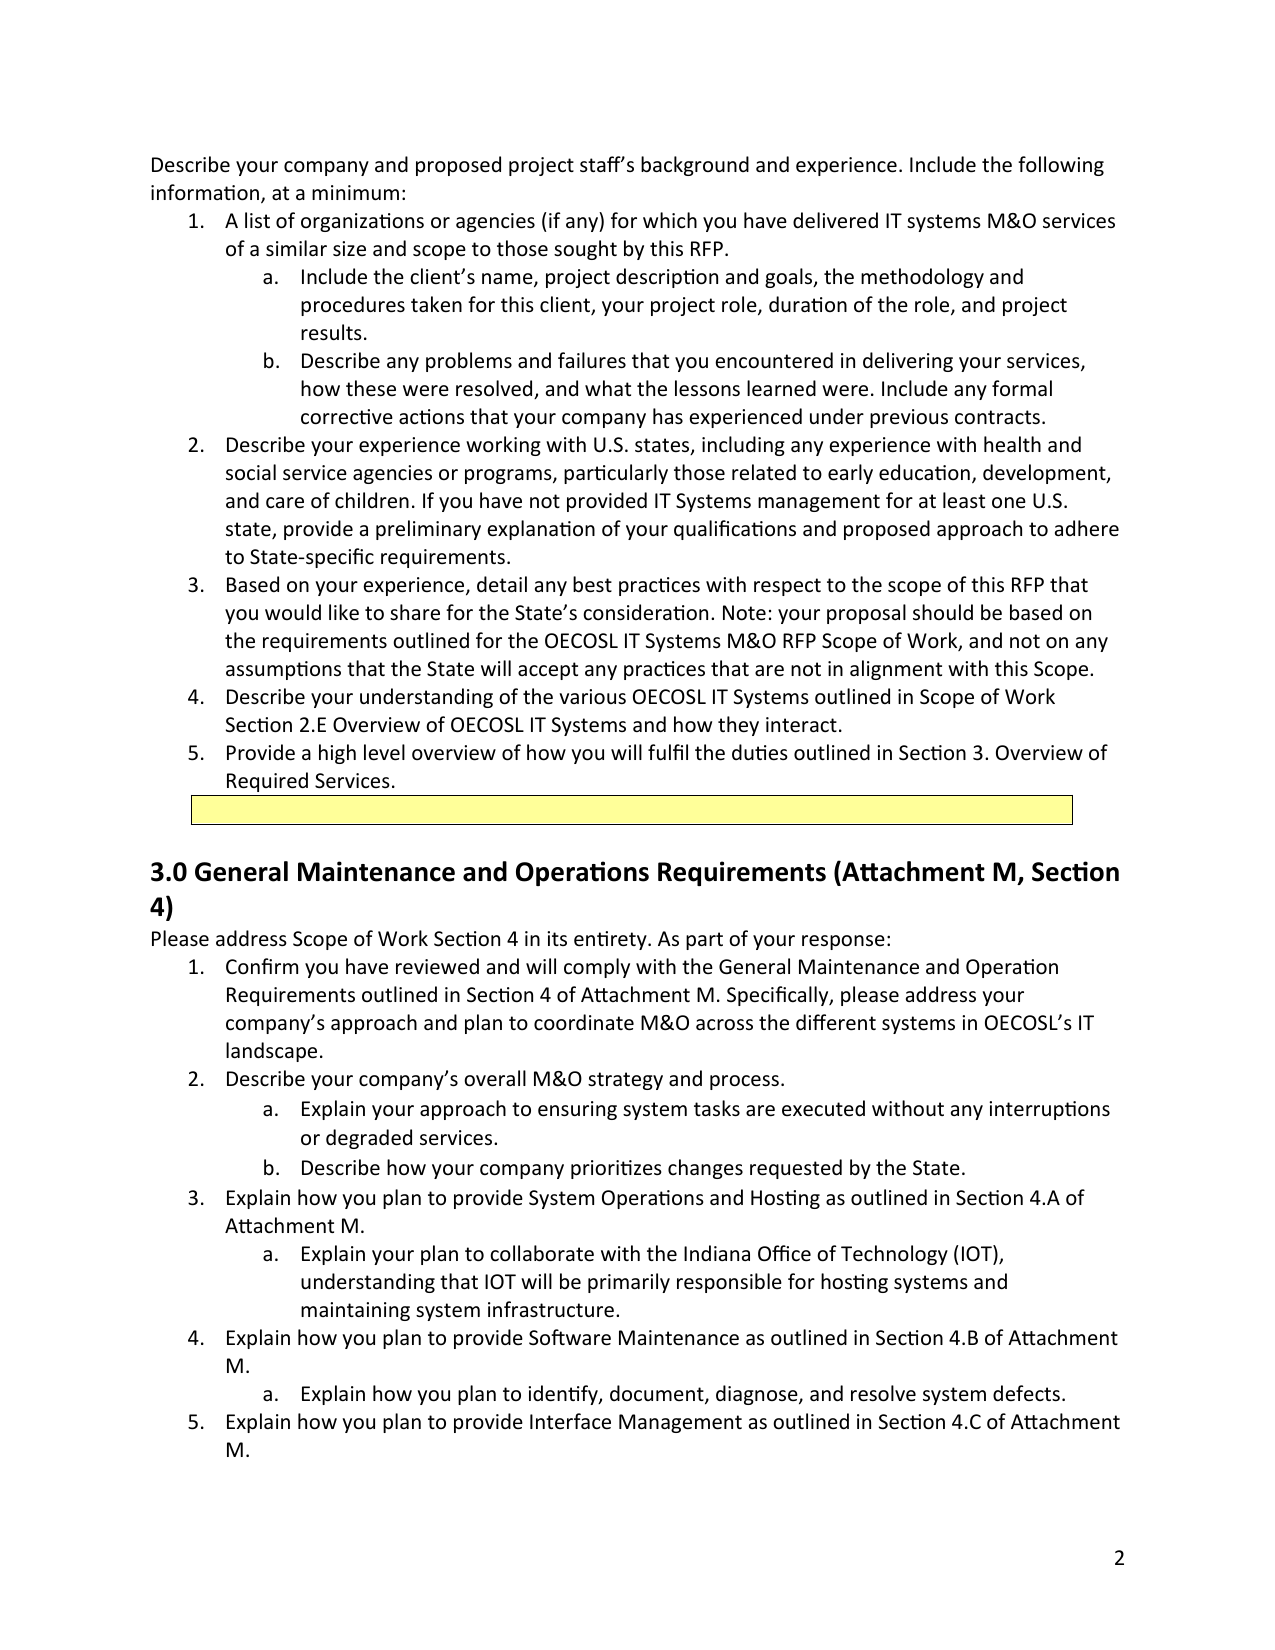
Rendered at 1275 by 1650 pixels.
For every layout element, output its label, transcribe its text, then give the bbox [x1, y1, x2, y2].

list Explain how you plan to identify, document, diagnose, and resolve system defects. [262, 1379, 1125, 1407]
list Explain your approach to ensuring system tasks are executed without any interruptions or degraded services. [262, 1094, 1125, 1151]
list Describe your company’s overall M&O strategy and process. [187, 1064, 1125, 1092]
list Explain how you plan to provide System Operations and Hosting as outlined in Section 4.A of Attachment M. [187, 1183, 1125, 1239]
table_header [192, 796, 1072, 823]
text 3.0 General Maintenance and Operations Requirements (Attachment M, Section 4) [150, 853, 1125, 924]
list Confirm you have reviewed and will comply with the General Maintenance and Operation Requirements outlined in Section 4 of Attachment M. Specifically, please address your company’s approach and plan to coordinate M&O across the different systems in OECOSL’s IT landscape. [187, 952, 1125, 1064]
list Describe how your company prioritizes changes requested by the State. [262, 1153, 1125, 1181]
list Provide a high level overview of how you will fulfil the duties outlined in Section 3. Overview of Required Services. [187, 738, 1125, 794]
list Describe your experience working with U.S. states, including any experience with health and social service agencies or programs, particularly those related to early education, development, and care of children. If you have not provided IT Systems management for at least one U.S. state, provide a preliminary explanation of your qualifications and proposed approach to adhere to State-specific requirements. [187, 430, 1125, 570]
text Please address Scope of Work Section 4 in its entirety. As part of your response: [150, 924, 1125, 952]
list Describe any problems and failures that you encountered in delivering your services, how these were resolved, and what the lessons learned were. Include any formal corrective actions that your company has experienced under previous contracts. [262, 346, 1125, 430]
list Explain your plan to collaborate with the Indiana Office of Technology (IOT), understanding that IOT will be primarily responsible for hosting systems and maintaining system infrastructure. [262, 1239, 1125, 1323]
list A list of organizations or agencies (if any) for which you have delivered IT systems M&O services of a similar size and scope to those sought by this RFP. [187, 206, 1125, 262]
text Describe your company and proposed project staff’s background and experience. Include the following information, at a minimum: [150, 150, 1125, 206]
list Describe your understanding of the various OECOSL IT Systems outlined in Scope of Work Section 2.E Overview of OECOSL IT Systems and how they interact. [187, 682, 1125, 738]
list Based on your experience, detail any best practices with respect to the scope of this RFP that you would like to share for the State’s consideration. Note: your proposal should be based on the requirements outlined for the OECOSL IT Systems M&O RFP Scope of Work, and not on any assumptions that the State will accept any practices that are not in alignment with this Scope. [187, 570, 1125, 682]
list Explain how you plan to provide Software Maintenance as outlined in Section 4.B of Attachment M. [187, 1323, 1125, 1379]
list Include the client’s name, project description and goals, the methodology and procedures taken for this client, your project role, duration of the role, and project results. [262, 262, 1125, 346]
list Explain how you plan to provide Interface Management as outlined in Section 4.C of Attachment M. [187, 1407, 1125, 1463]
